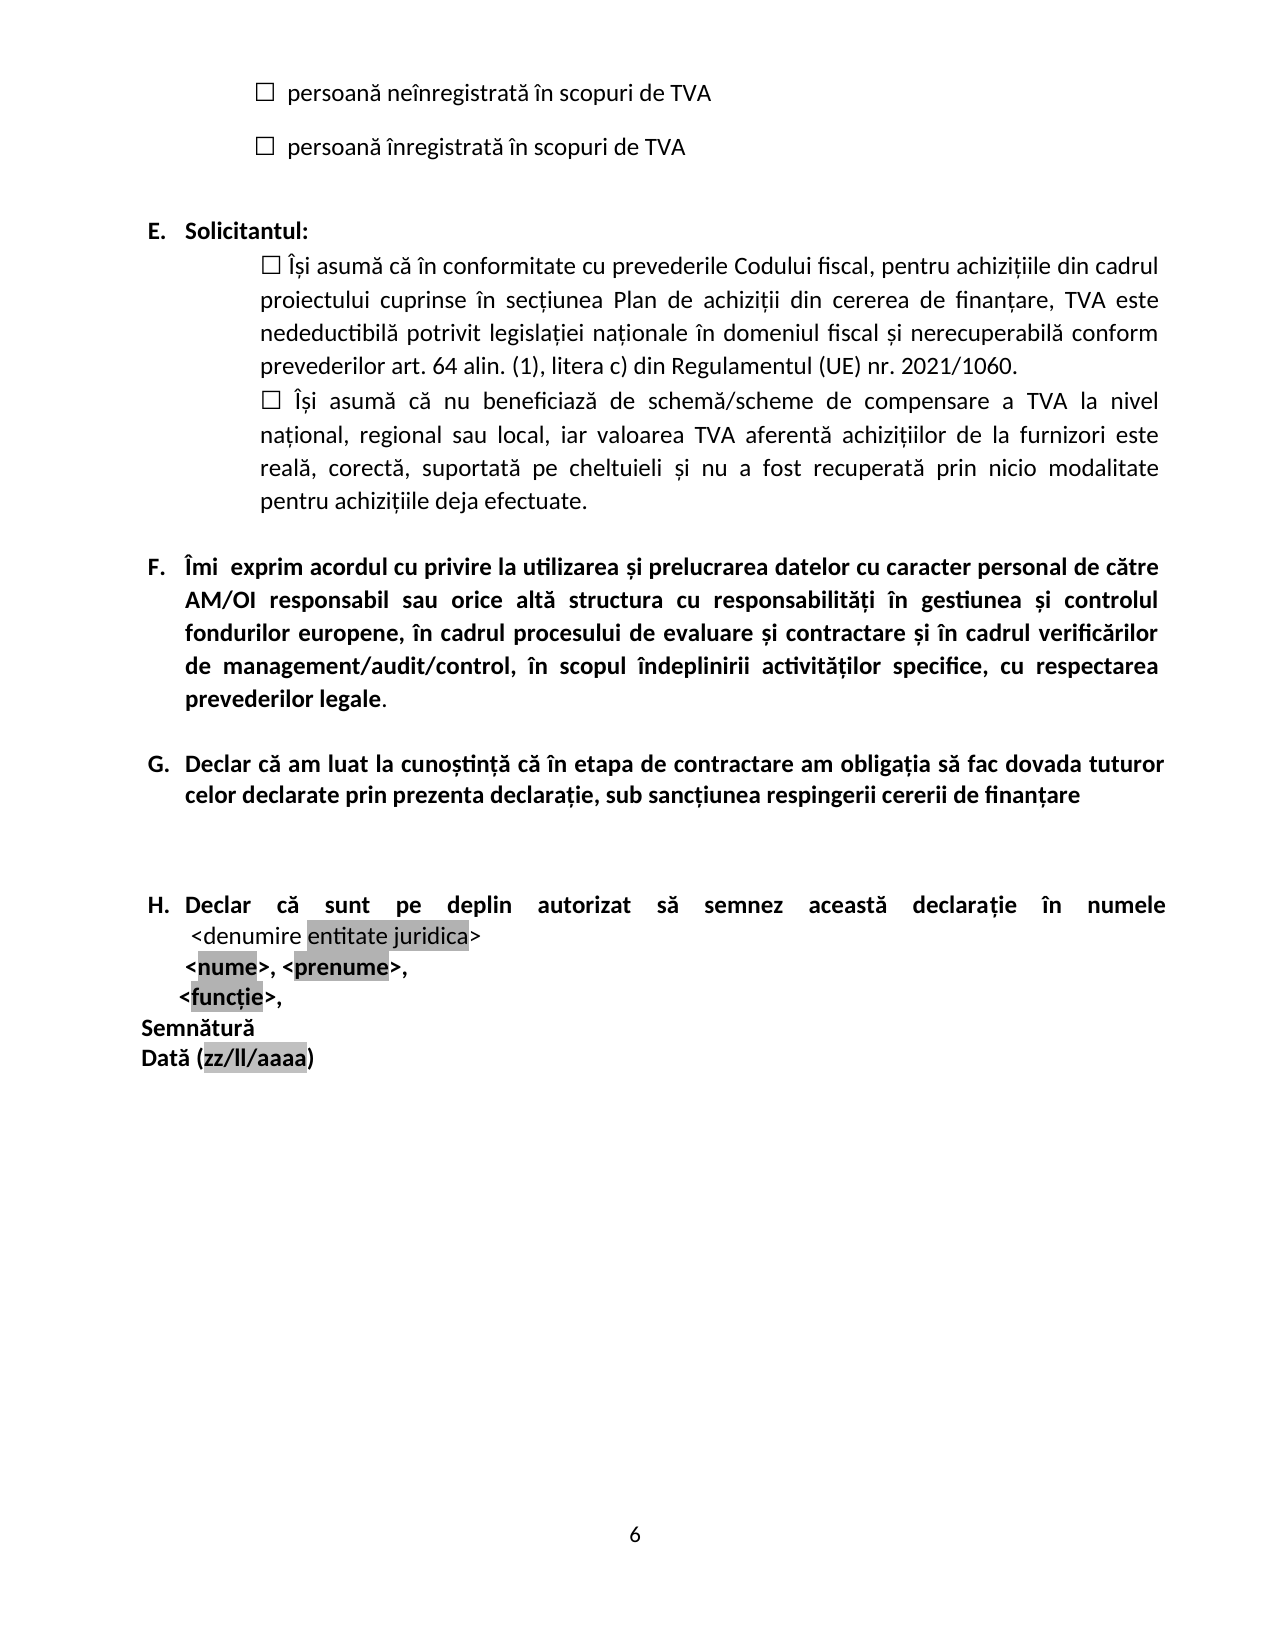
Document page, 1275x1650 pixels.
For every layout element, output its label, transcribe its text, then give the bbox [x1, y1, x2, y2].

list Declar că am luat la cunoștință că în etapa de contractare am obligația să fac dovada tuturor celor declarate prin prezenta declarație, sub sancțiunea respingerii cererii de finanțare [148, 748, 1167, 809]
list Declar că sunt pe deplin autorizat să semnez această declaraţie în numele <denumire entitate juridica> [148, 890, 1167, 951]
list <nume>, <prenume>, [389, 951, 1167, 981]
list Dată (zz/ll/aaaa) [141, 1042, 204, 1073]
text ☐ persoană neînregistrată în scopuri de TVA [178, 75, 1167, 109]
list Dată (zz/ll/aaaa) [307, 1042, 1167, 1073]
text ☐ persoană înregistrată în scopuri de TVA [178, 128, 1167, 162]
list Solicitantul: [148, 215, 1160, 245]
list Îmi exprim acordul cu privire la utilizarea şi prelucrarea datelor cu caracter personal de către AM/OI responsabil sau orice altă structura cu responsabilități în gestiunea și controlul fondurilor europene, în cadrul procesului de evaluare și contractare și în cadrul verificărilor de management/audit/control, în scopul îndeplinirii activităților specifice, cu respectarea prevederilor legale. [148, 551, 1160, 713]
list <nume>, <prenume>, [257, 951, 294, 981]
list ☐ Își asumă că în conformitate cu prevederile Codului fiscal, pentru achizițiile din cadrul proiectului cuprinse în secțiunea Plan de achiziții din cererea de finanțare, TVA este nedeductibilă potrivit legislației naționale în domeniul fiscal și nerecuperabilă conform prevederilor art. 64 alin. (1), litera c) din Regulamentul (UE) nr. 2021/1060. [260, 248, 1160, 381]
list <funcție>, [263, 981, 1167, 1012]
list Semnătură [141, 1012, 1167, 1042]
list ☐ Își asumă că nu beneficiază de schemă/scheme de compensare a TVA la nivel naţional, regional sau local, iar valoarea TVA aferentă achizițiilor de la furnizori este reală, corectă, suportată pe cheltuieli şi nu a fost recuperată prin nicio modalitate pentru achizițiile deja efectuate. [260, 383, 1160, 516]
